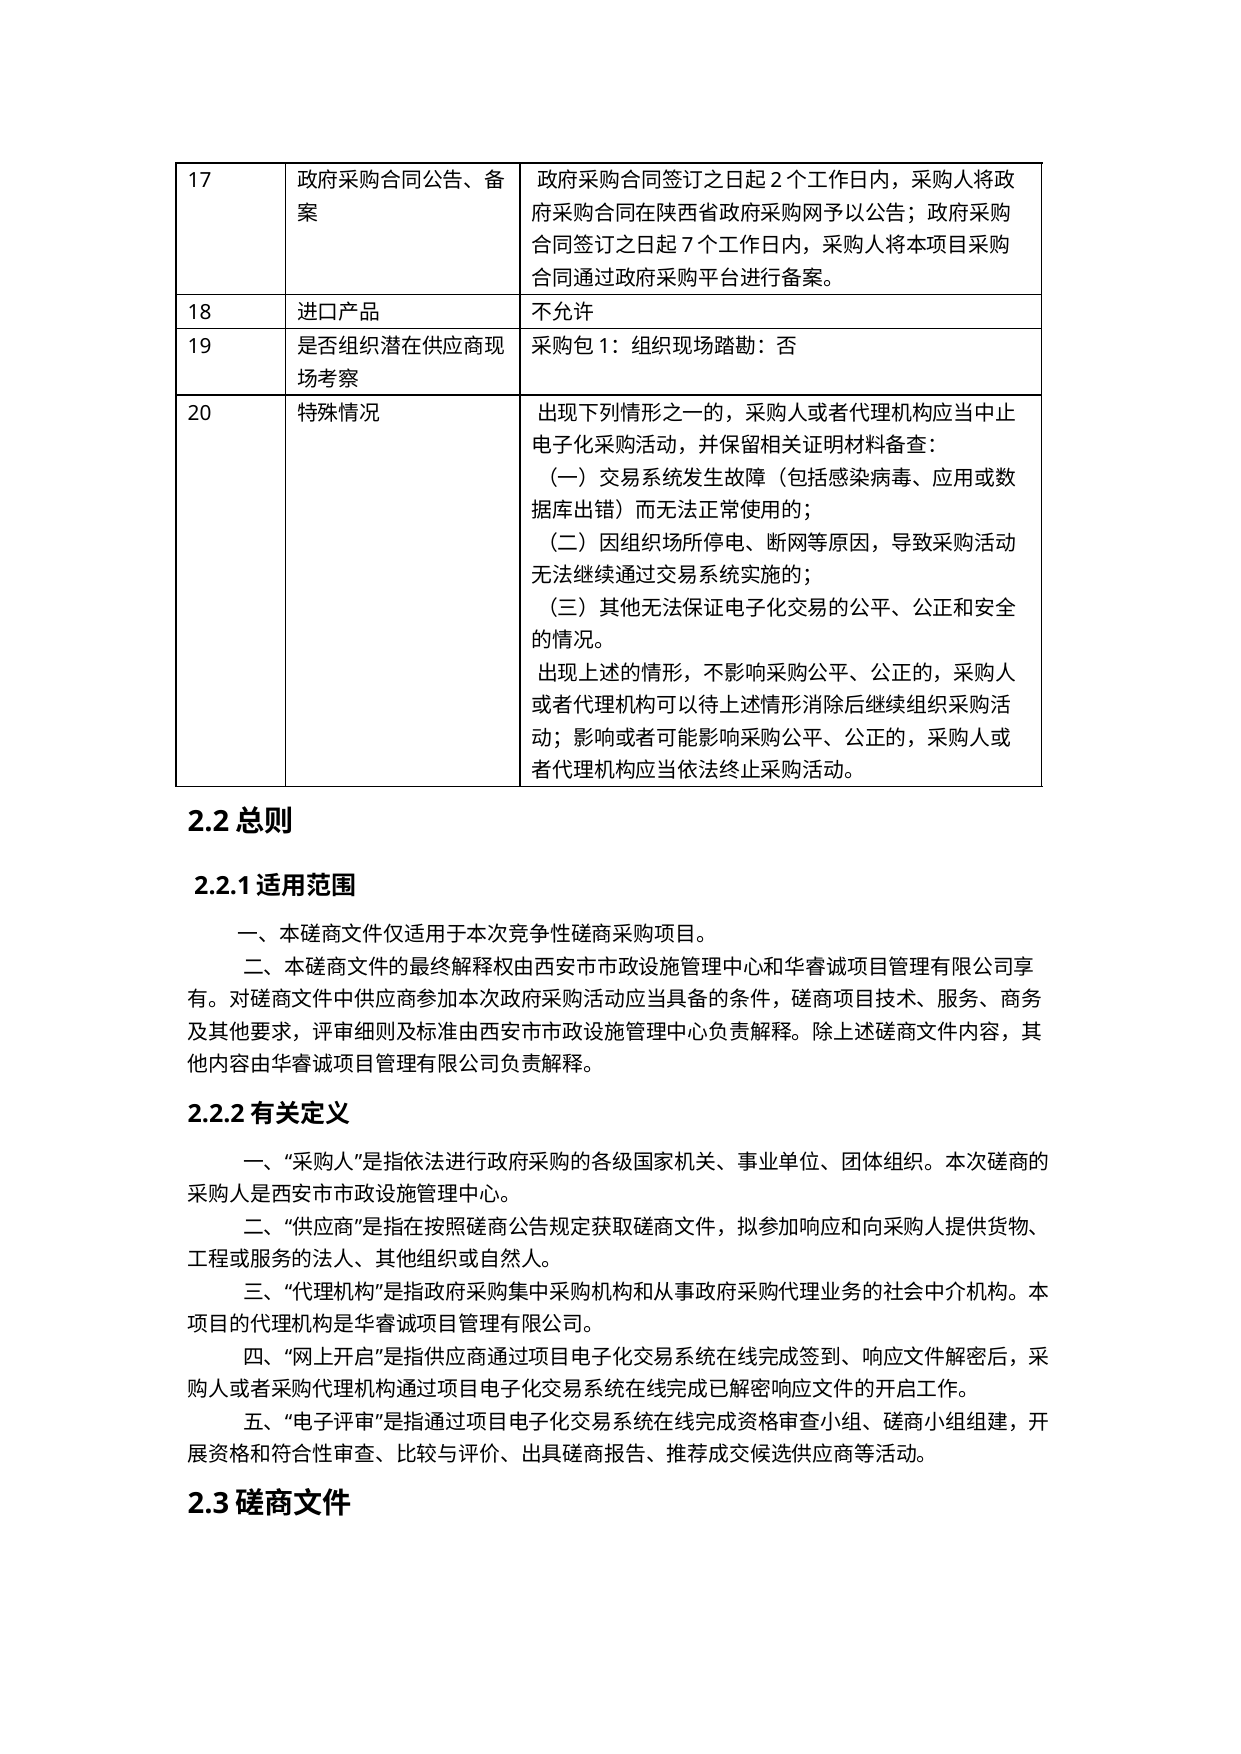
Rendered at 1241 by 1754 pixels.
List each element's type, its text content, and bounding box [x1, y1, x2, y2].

table_cell 出现下列情形之一的，采购人或者代理机构应当中止电子化采购活动，并保留相关证明材料备查： （一）交易系统发生故障（包括感染病毒、应用或数据库出错）而无法正常使用的； （二）因组织场所停电、断网等原因，导致采购活动无法继续通过交易系统实施的； （三）其他无法保证电子化交易的公平、公正和安全的情况。 出现上述的情形，不影响采购公平、公正的，采购人或者代理机构可以待上述情形消除后继续组织采购活动；影响或者可能影响采购公平、公正的，采购人或者代理机构应当依法终止采购活动。 [521, 396, 1041, 786]
text 一、“采购人”是指依法进行政府采购的各级国家机关、事业单位、团体组织。本次磋商的采购人是西安市市政设施管理中心。 [187, 1145, 1053, 1210]
text 一、本磋商文件仅适用于本次竞争性磋商采购项目。 [187, 917, 1053, 950]
text 2.2总则 [187, 787, 1053, 852]
table_cell 17 [177, 164, 285, 293]
text 三、“代理机构”是指政府采购集中采购机构和从事政府采购代理业务的社会中介机构。本项目的代理机构是华睿诚项目管理有限公司。 [187, 1275, 1053, 1340]
table_cell 进口产品 [286, 295, 519, 328]
text 2.2.1适用范围 [187, 852, 1053, 917]
table_cell 政府采购合同公告、备案 [286, 164, 519, 293]
text 四、“网上开启”是指供应商通过项目电子化交易系统在线完成签到、响应文件解密后，采购人或者采购代理机构通过项目电子化交易系统在线完成已解密响应文件的开启工作。 [187, 1340, 1053, 1405]
table_cell 政府采购合同签订之日起2个工作日内，采购人将政府采购合同在陕西省政府采购网予以公告；政府采购合同签订之日起7个工作日内，采购人将本项目采购合同通过政府采购平台进行备案。 [521, 164, 1041, 293]
text 二、本磋商文件的最终解释权由西安市市政设施管理中心和华睿诚项目管理有限公司享有。对磋商文件中供应商参加本次政府采购活动应当具备的条件，磋商项目技术、服务、商务及其他要求，评审细则及标准由西安市市政设施管理中心负责解释。除上述磋商文件内容，其他内容由华睿诚项目管理有限公司负责解释。 [187, 950, 1053, 1080]
table_cell 是否组织潜在供应商现场考察 [286, 329, 519, 394]
table_cell 不允许 [521, 295, 1041, 328]
text 2.3磋商文件 [187, 1470, 1053, 1535]
text 二、“供应商”是指在按照磋商公告规定获取磋商文件，拟参加响应和向采购人提供货物、工程或服务的法人、其他组织或自然人。 [187, 1210, 1053, 1275]
text 2.2.2有关定义 [187, 1080, 1053, 1145]
table_cell 采购包1：组织现场踏勘：否 [521, 329, 1041, 394]
text 五、“电子评审”是指通过项目电子化交易系统在线完成资格审查小组、磋商小组组建，开展资格和符合性审查、比较与评价、出具磋商报告、推荐成交候选供应商等活动。 [187, 1405, 1053, 1470]
table_cell 20 [177, 396, 285, 786]
table_cell 特殊情况 [286, 396, 519, 786]
table_cell 18 [177, 295, 285, 328]
table_cell 19 [177, 329, 285, 394]
